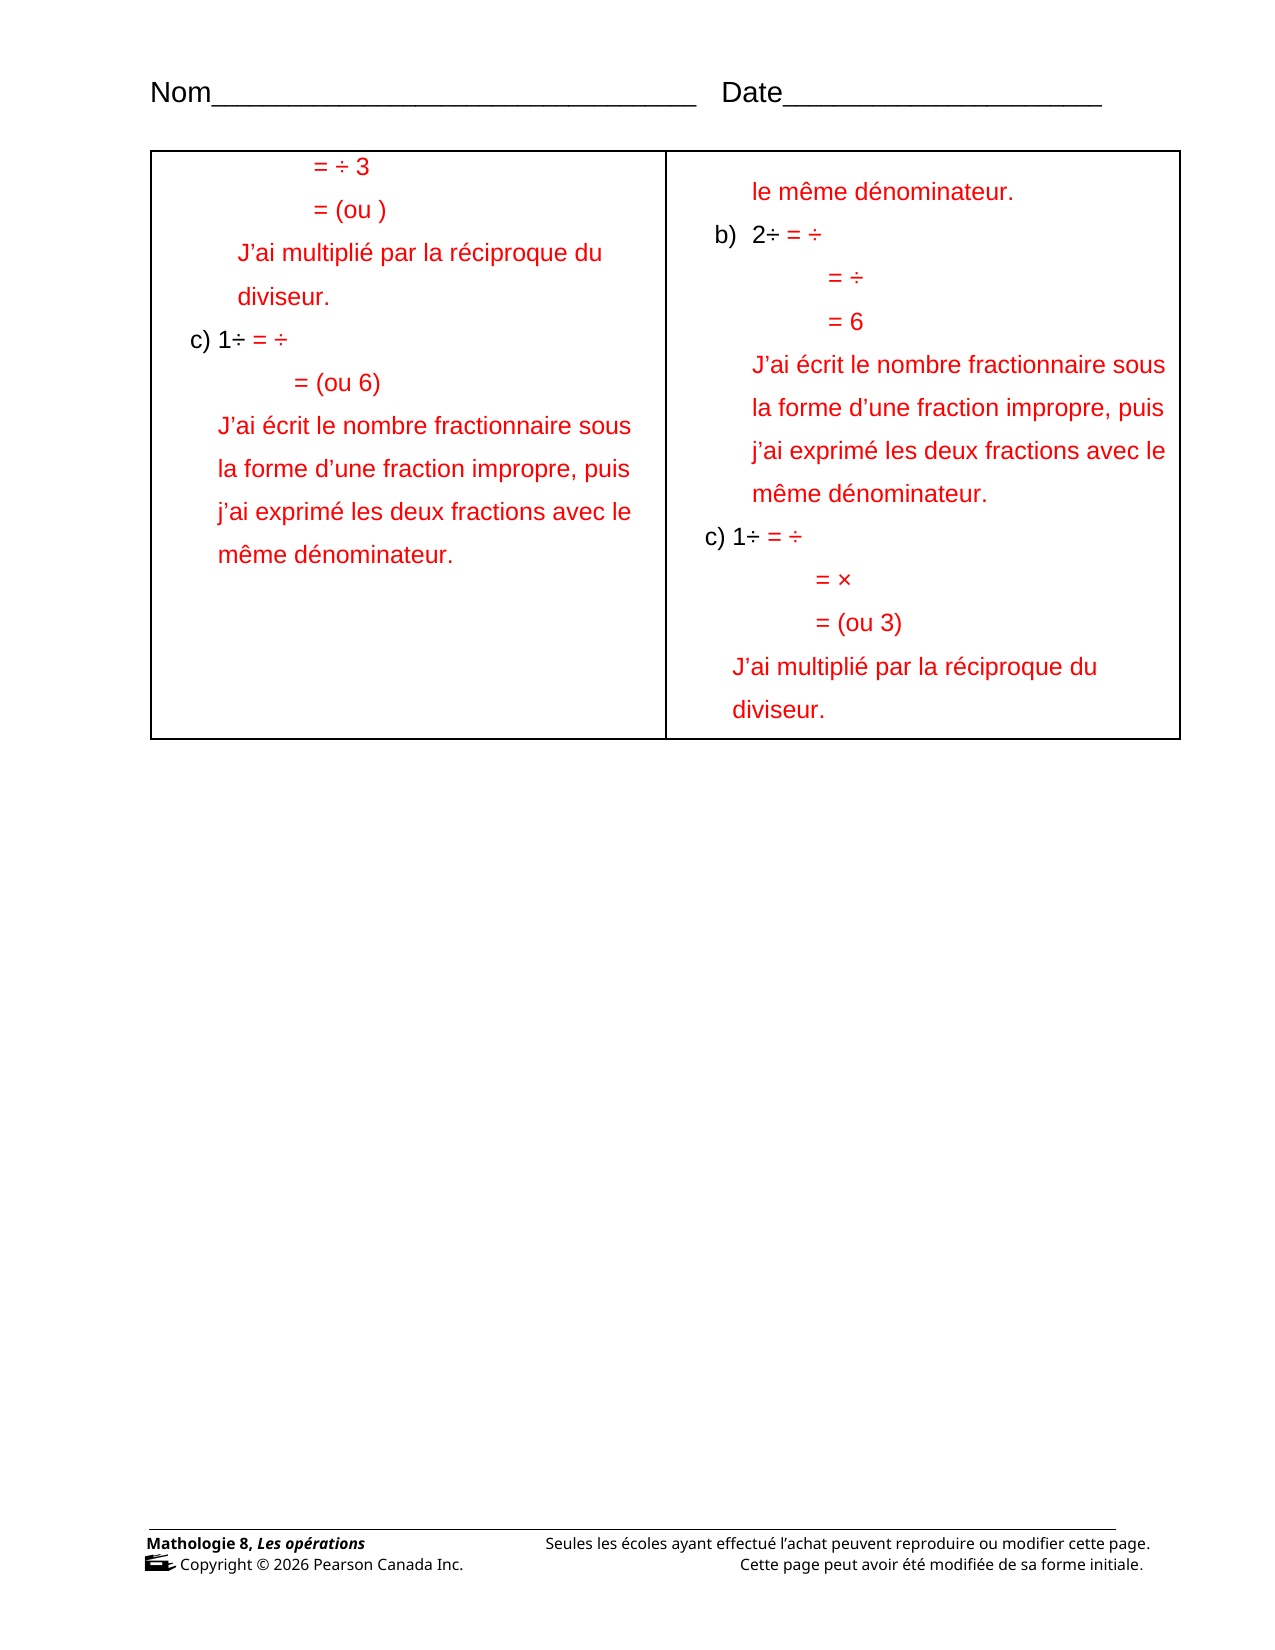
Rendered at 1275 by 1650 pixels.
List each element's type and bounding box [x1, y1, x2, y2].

table_cell [152, 152, 665, 738]
table_cell [667, 152, 1179, 738]
picture [144, 1554, 177, 1571]
